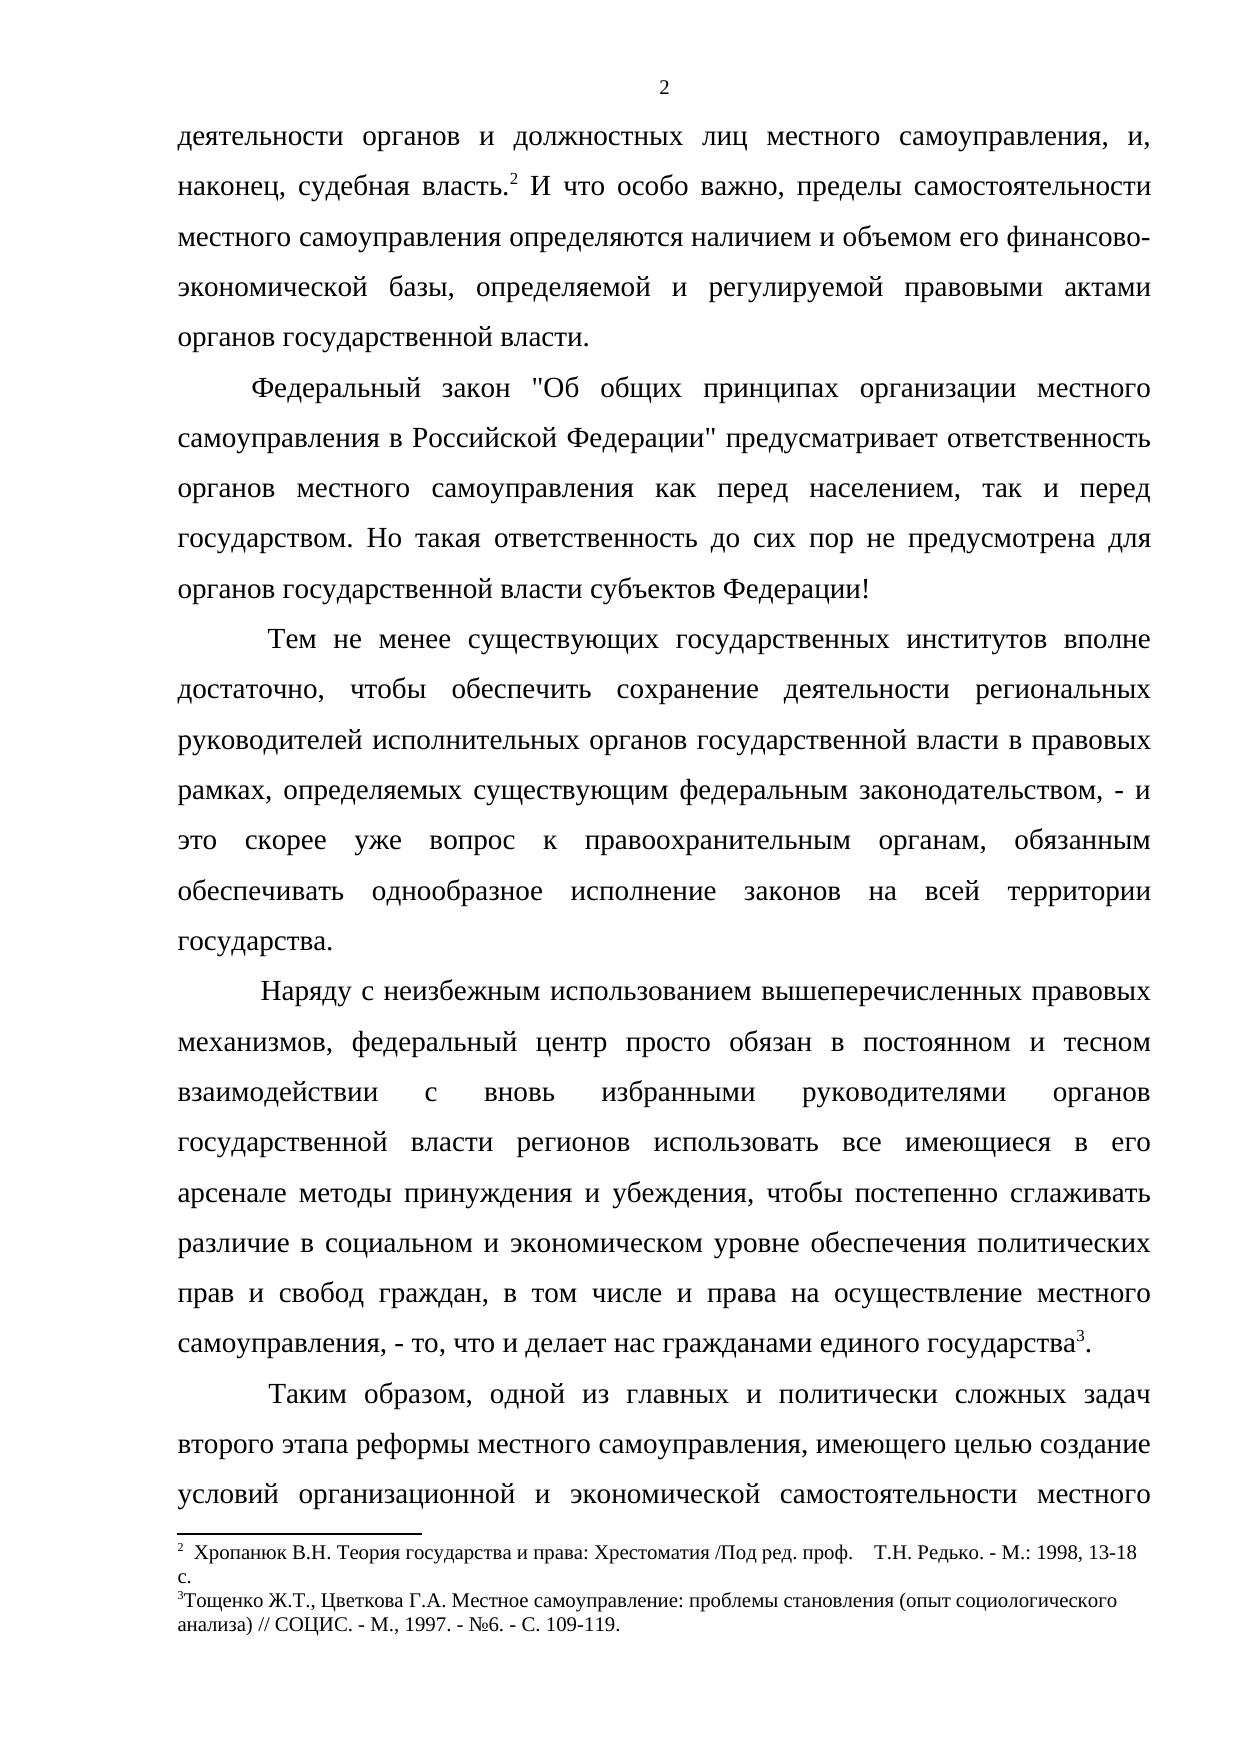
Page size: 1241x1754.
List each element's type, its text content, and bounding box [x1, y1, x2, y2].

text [177, 1376, 1152, 1510]
text Тем не менее существующих государственных институтов вполне достаточно, чтобы обеспечить сохранение деятельности региональных руководителей исполнительных органов государственной власти в правовых рамках, определяемых существующим федеральным законодательством, - и это скорее уже вопрос к правоохранительным органам, обязанным обеспечивать однообразное исполнение законов на всей территории государства. [177, 621, 1152, 957]
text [177, 118, 1152, 353]
text Наряду с неизбежным использованием вышеперечисленных правовых механизмов, федеральный центр просто обязан в постоянном и тесном взаимодействии с вновь избранными руководителями органов государственной власти регионов использовать все имеющиеся в его арсенале методы принуждения и убеждения, чтобы постепенно сглаживать различие в социальном и экономическом уровне обеспечения политических прав и свобод граждан, в том числе и права на осуществление местного самоуправления, - то, что и делает нас гражданами единого государства. [177, 973, 1152, 1359]
text Федеральный закон "Об общих принципах организации местного самоуправления в Российской Федерации" предусматривает ответственность органов местного самоуправления как перед населением, так и перед государством. Но такая ответственность до сих пор не предусмотрена для органов государственной власти субъектов Федерации! [177, 370, 1152, 604]
